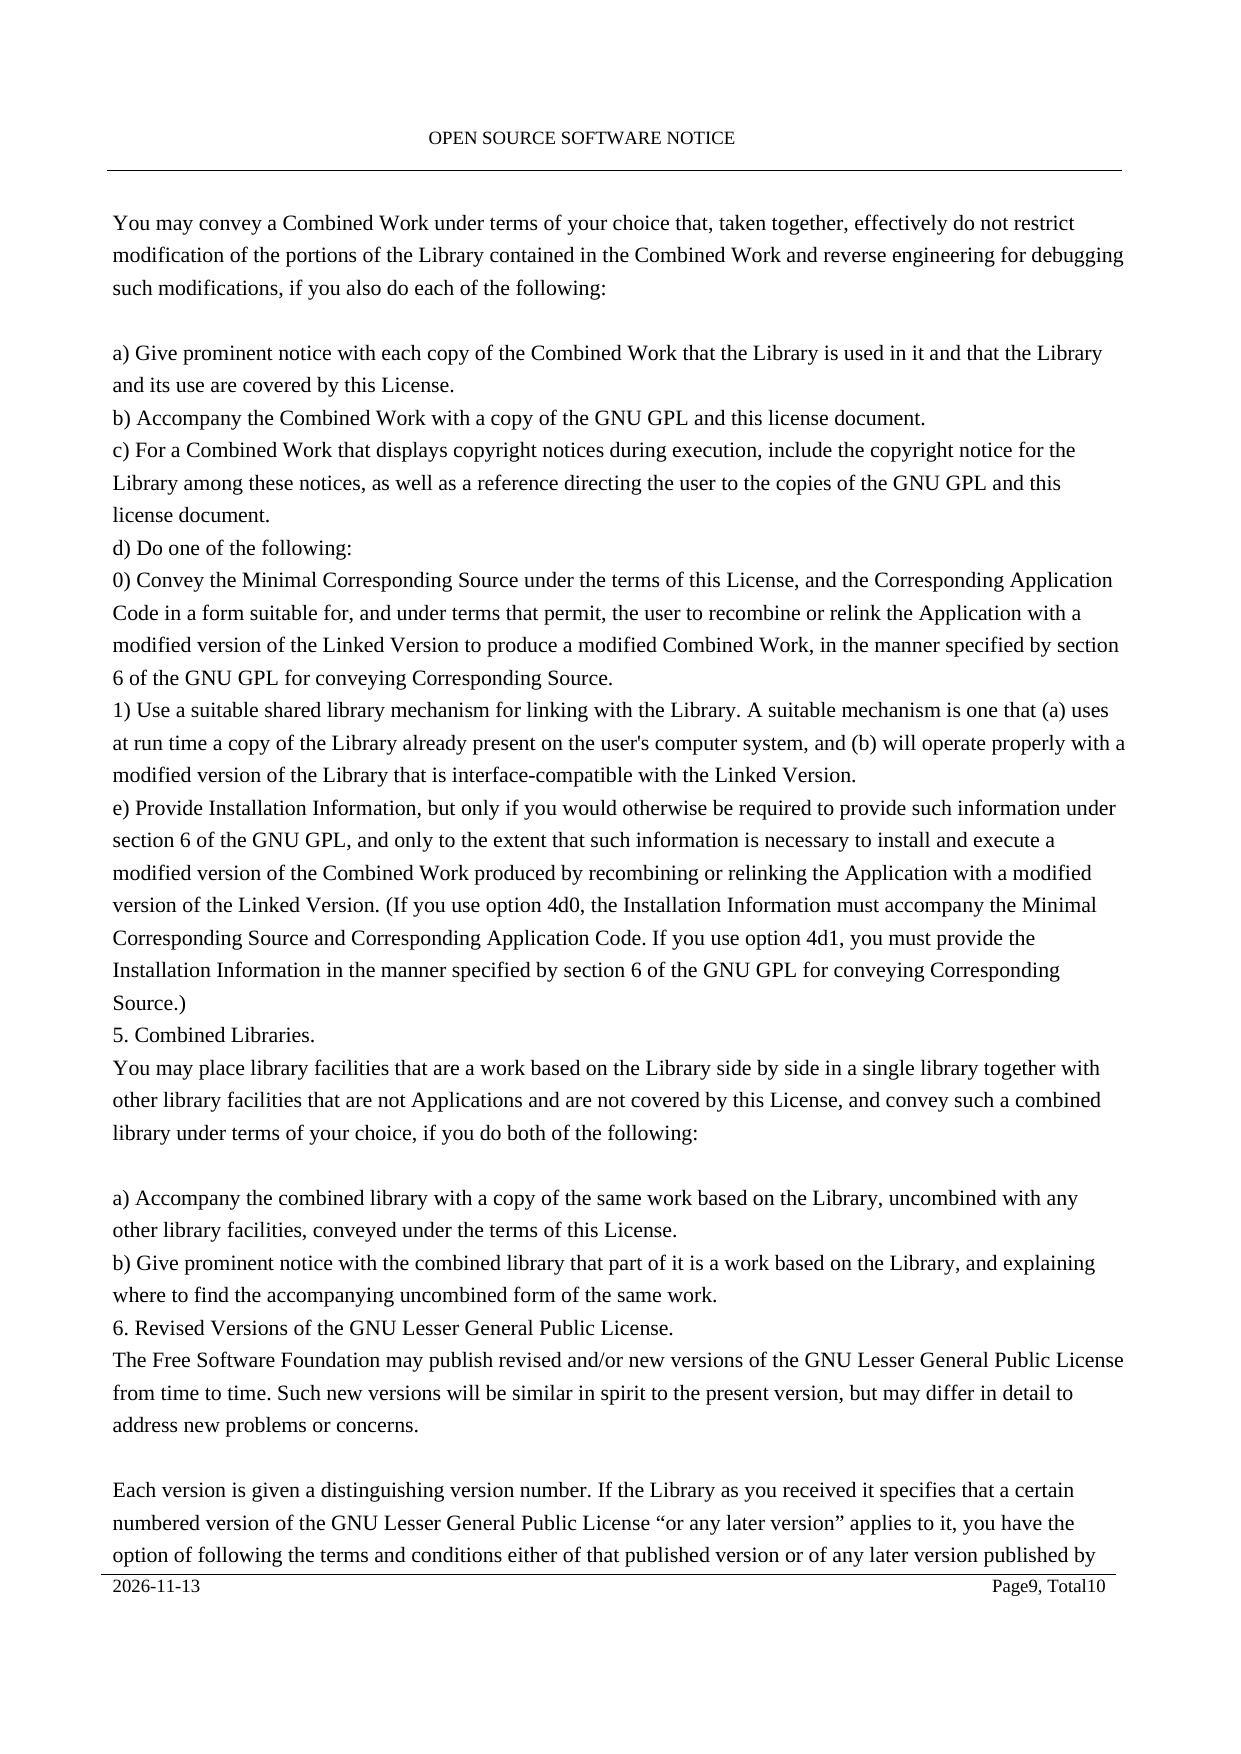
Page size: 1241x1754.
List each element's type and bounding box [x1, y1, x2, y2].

text [112, 206, 1128, 1571]
